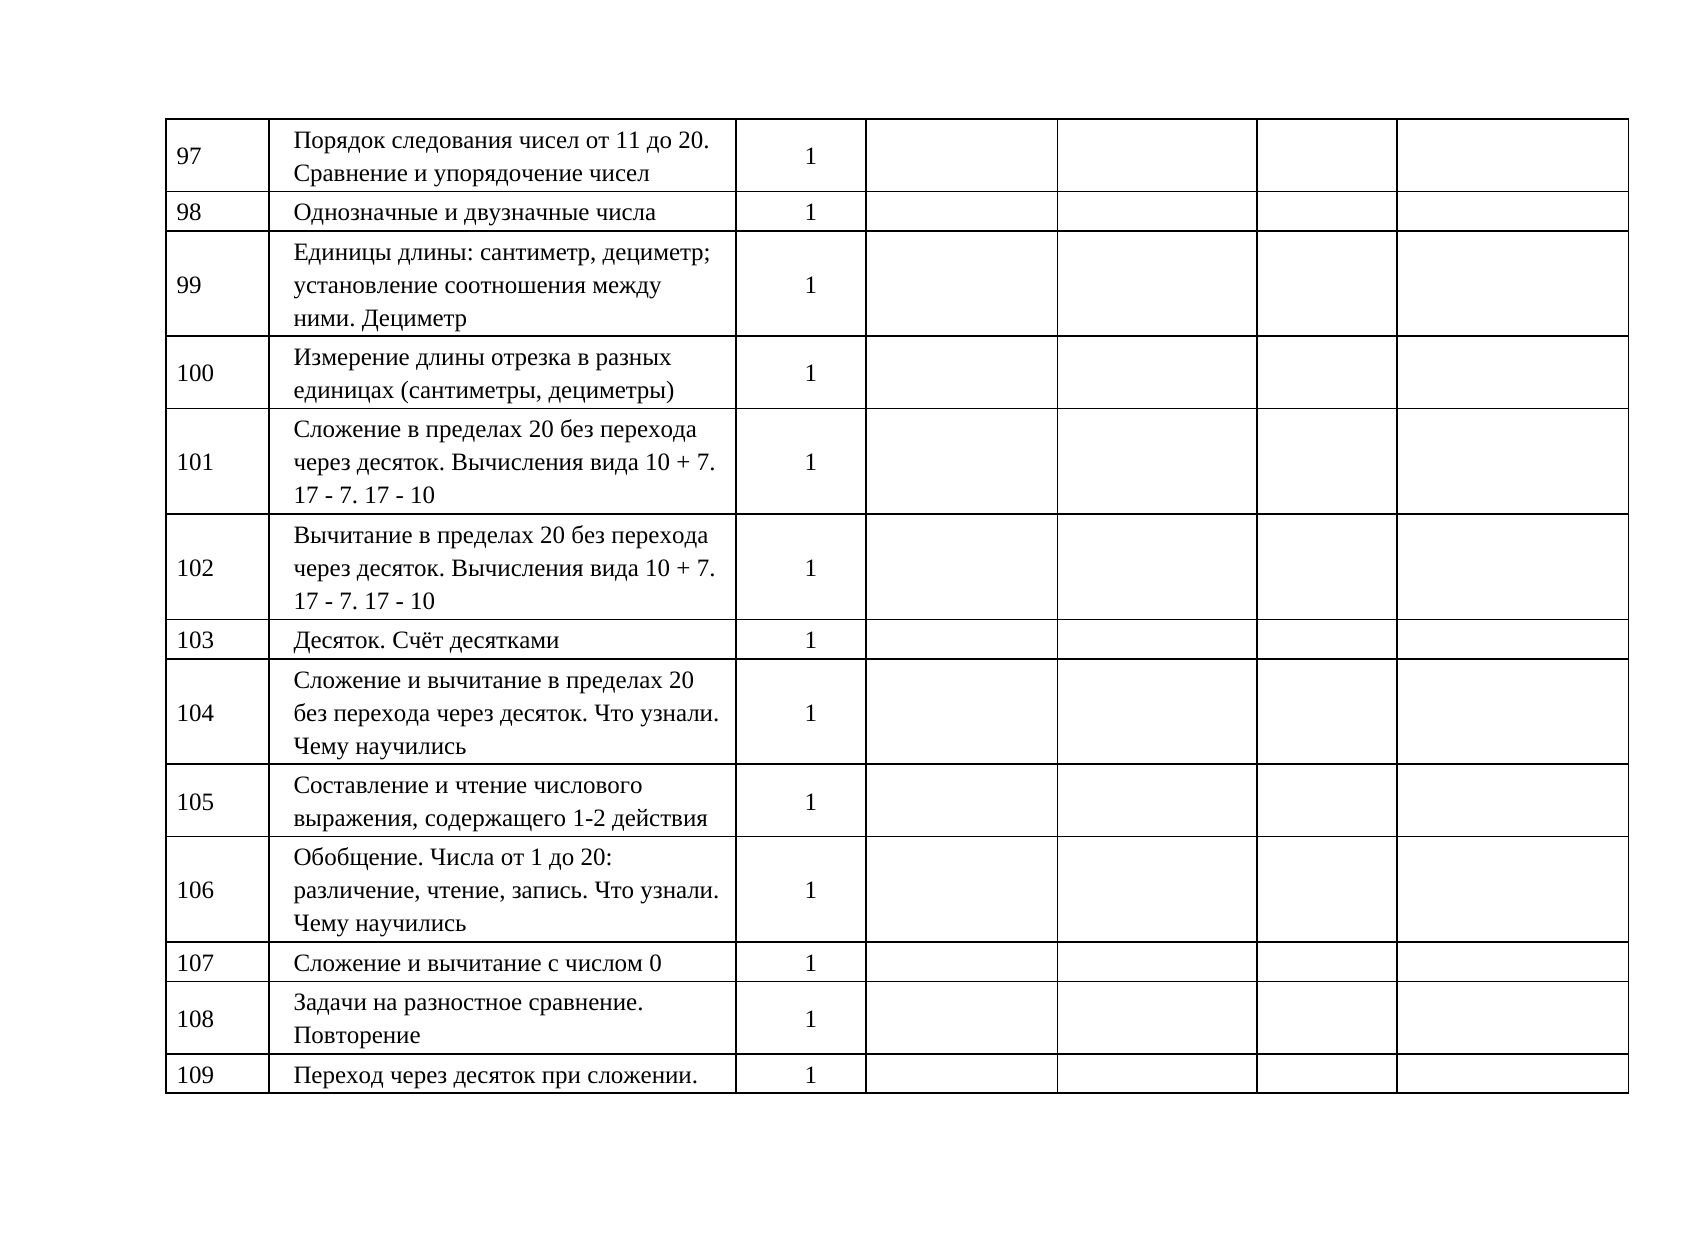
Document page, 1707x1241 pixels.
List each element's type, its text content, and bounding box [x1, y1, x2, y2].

table_cell [867, 1055, 1057, 1092]
table_cell [867, 409, 1057, 513]
table_cell [1058, 837, 1256, 941]
table_cell [1258, 232, 1396, 335]
table_cell 1 [737, 620, 865, 658]
table_cell 105 [167, 765, 268, 836]
table_cell 1 [737, 337, 865, 408]
table_cell 1 [737, 232, 865, 335]
table_cell Составление и чтение числового выражения, содержащего 1-2 действия [270, 765, 735, 836]
table_cell Задачи на разностное сравнение. Повторение [270, 982, 735, 1053]
table_cell [1058, 515, 1256, 618]
table_cell [1058, 982, 1256, 1053]
table_cell [1398, 120, 1628, 191]
table_cell [1398, 765, 1628, 836]
table_cell 1 [737, 660, 865, 763]
table_cell [1398, 1055, 1628, 1092]
table_cell [867, 765, 1057, 836]
table_cell [867, 982, 1057, 1053]
table_cell [1258, 620, 1396, 658]
table_cell [1058, 660, 1256, 763]
table_cell [1058, 765, 1256, 836]
table_cell [867, 620, 1057, 658]
table_cell Десяток. Счёт десятками [270, 620, 735, 658]
table_cell 1 [737, 837, 865, 941]
table_cell Измерение длины отрезка в разных единицах (сантиметры, дециметры) [270, 337, 735, 408]
table_cell [1398, 837, 1628, 941]
table_cell 99 [167, 232, 268, 335]
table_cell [270, 1055, 735, 1092]
table_cell 109 [167, 1055, 268, 1092]
table_cell [1258, 1055, 1396, 1092]
table_cell [1058, 620, 1256, 658]
table_cell 1 [737, 1055, 865, 1092]
table_cell 100 [167, 337, 268, 408]
table_cell [1258, 982, 1396, 1053]
table_cell [1058, 232, 1256, 335]
table_cell [867, 232, 1057, 335]
table_cell [1398, 515, 1628, 618]
table_cell [1258, 943, 1396, 981]
table_cell Вычитание в пределах 20 без перехода через десяток. Вычисления вида 10 + 7. 17 - 7. 17 - 10 [270, 515, 735, 618]
table_cell 102 [167, 515, 268, 618]
table_cell [867, 337, 1057, 408]
table_cell 108 [167, 982, 268, 1053]
table_cell Сложение и вычитание в пределах 20 без перехода через десяток. Что узнали. Чему научились [270, 660, 735, 763]
table_cell [867, 192, 1057, 230]
table_cell [1258, 660, 1396, 763]
table_cell 97 [167, 120, 268, 191]
table_cell Порядок следования чисел от 11 до 20. Сравнение и упорядочение чисел [270, 120, 735, 191]
table_cell [1398, 232, 1628, 335]
table_cell [1058, 120, 1256, 191]
table_cell 104 [167, 660, 268, 763]
table_cell Сложение в пределах 20 без перехода через десяток. Вычисления вида 10 + 7. 17 - 7. 17 - 10 [270, 409, 735, 513]
table_cell [867, 943, 1057, 981]
table_cell [1258, 192, 1396, 230]
table_cell [1058, 943, 1256, 981]
table_cell [1058, 409, 1256, 513]
table_cell 106 [167, 837, 268, 941]
table_cell [1398, 337, 1628, 408]
table_cell [1258, 337, 1396, 408]
table_cell 1 [737, 192, 865, 230]
table_cell [867, 660, 1057, 763]
table_cell Единицы длины: сантиметр, дециметр; установление соотношения между ними. Дециметр [270, 232, 735, 335]
table_cell [1258, 409, 1396, 513]
table_cell [1398, 192, 1628, 230]
table_cell [867, 515, 1057, 618]
table_cell Обобщение. Числа от 1 до 20: различение, чтение, запись. Что узнали. Чему научились [270, 837, 735, 941]
table_cell 101 [167, 409, 268, 513]
table_cell 1 [737, 409, 865, 513]
table_cell [1258, 515, 1396, 618]
table_cell 1 [737, 982, 865, 1053]
table_cell [1398, 943, 1628, 981]
table_cell [1058, 1055, 1256, 1092]
table_cell [1258, 120, 1396, 191]
table_cell [1398, 982, 1628, 1053]
table_cell [867, 837, 1057, 941]
table_cell 103 [167, 620, 268, 658]
table_cell 1 [737, 765, 865, 836]
table_cell 98 [167, 192, 268, 230]
table_cell 1 [737, 943, 865, 981]
table_cell 1 [737, 120, 865, 191]
table_cell Сложение и вычитание с числом 0 [270, 943, 735, 981]
table_cell [1258, 837, 1396, 941]
table_cell [1398, 620, 1628, 658]
table_cell Однозначные и двузначные числа [270, 192, 735, 230]
table_cell [1398, 409, 1628, 513]
table_cell [1058, 192, 1256, 230]
table_cell [867, 120, 1057, 191]
table_cell [1398, 660, 1628, 763]
table_cell 107 [167, 943, 268, 981]
table_cell 1 [737, 515, 865, 618]
table_cell [1058, 337, 1256, 408]
table_cell [1258, 765, 1396, 836]
